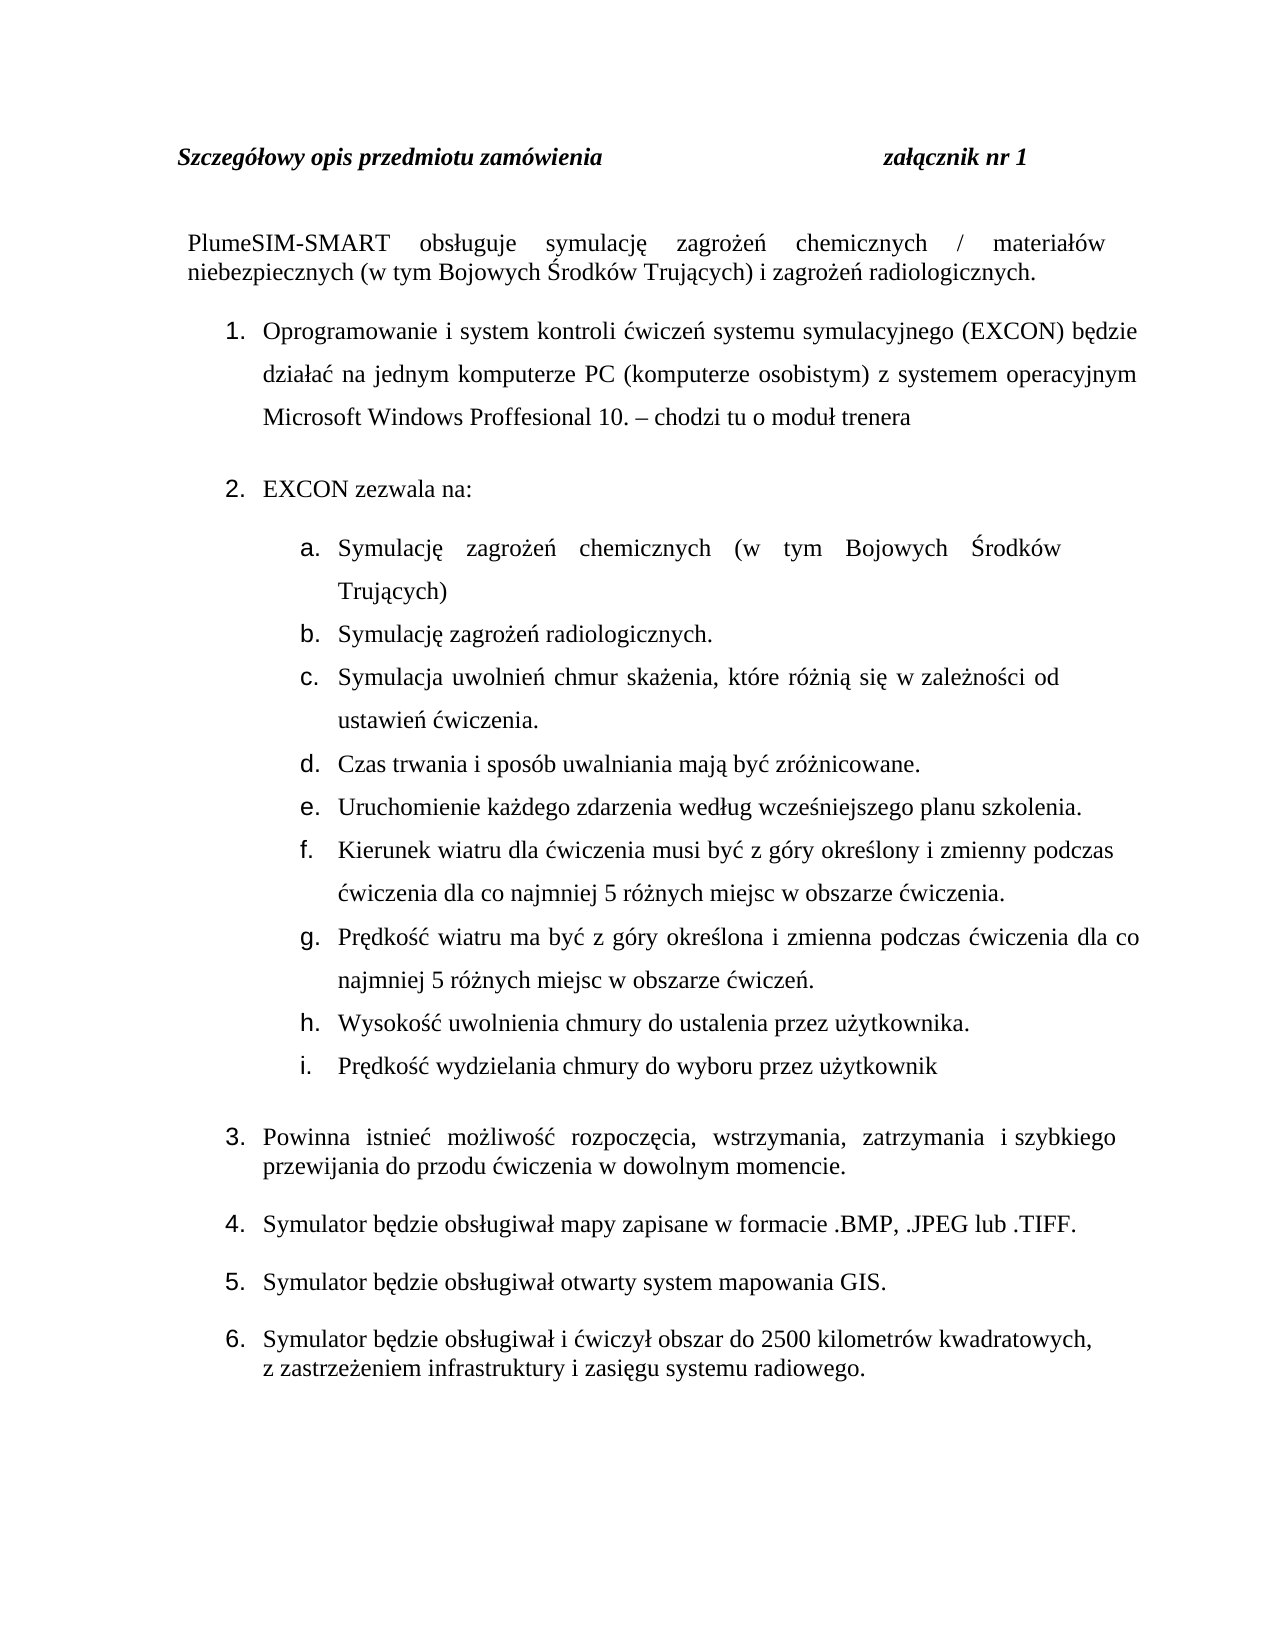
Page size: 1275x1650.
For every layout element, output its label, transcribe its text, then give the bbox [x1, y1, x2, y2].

list Powinna istnieć możliwość rozpoczęcia, wstrzymania, zatrzymania i szybkiego przewijania do przodu ćwiczenia w dowolnym momencie. [225, 1123, 1116, 1180]
text PlumeSIM-SMART obsługuje symulację zagrożeń chemicznych / materiałów niebezpiecznych (w tym Bojowych Środków Trujących) i zagrożeń radiologicznych. [187, 228, 1106, 286]
list Symulację zagrożeń radiologicznych. [300, 619, 1152, 648]
list Kierunek wiatru dla ćwiczenia musi być z góry określony i zmienny podczas ćwiczenia dla co najmniej 5 różnych miejsc w obszarze ćwiczenia. [300, 835, 1115, 907]
text Szczegółowy opis przedmiotu zamówienia załącznik nr 1 [177, 142, 1152, 171]
list Symulację zagrożeń chemicznych (w tym Bojowych Środków Trujących) [300, 533, 1062, 604]
list Symulator będzie obsługiwał otwarty system mapowania GIS. [225, 1267, 1152, 1296]
list Oprogramowanie i system kontroli ćwiczeń systemu symulacyjnego (EXCON) będzie działać na jednym komputerze PC (komputerze osobistym) z systemem operacyjnym Microsoft Windows Proffesional 10. – chodzi tu o moduł trenera [225, 316, 1138, 431]
list Symulator będzie obsługiwał i ćwiczył obszar do 2500 kilometrów kwadratowych, z zastrzeżeniem infrastruktury i zasięgu systemu radiowego. [225, 1325, 1093, 1382]
list Symulator będzie obsługiwał mapy zapisane w formacie .BMP, .JPEG lub .TIFF. [225, 1209, 1152, 1238]
list Wysokość uwolnienia chmury do ustalenia przez użytkownika. [300, 1008, 1152, 1037]
list Czas trwania i sposób uwalniania mają być zróżnicowane. [300, 749, 1152, 777]
list Symulacja uwolnień chmur skażenia, które różnią się w zależności od ustawień ćwiczenia. [300, 662, 1059, 734]
list Prędkość wiatru ma być z góry określona i zmienna podczas ćwiczenia dla co najmniej 5 różnych miejsc w obszarze ćwiczeń. [300, 921, 1141, 993]
list EXCON zezwala na: [225, 474, 1152, 503]
list Uruchomienie każdego zdarzenia według wcześniejszego planu szkolenia. [300, 792, 1152, 821]
list Prędkość wydzielania chmury do wyboru przez użytkownik [300, 1051, 1152, 1080]
